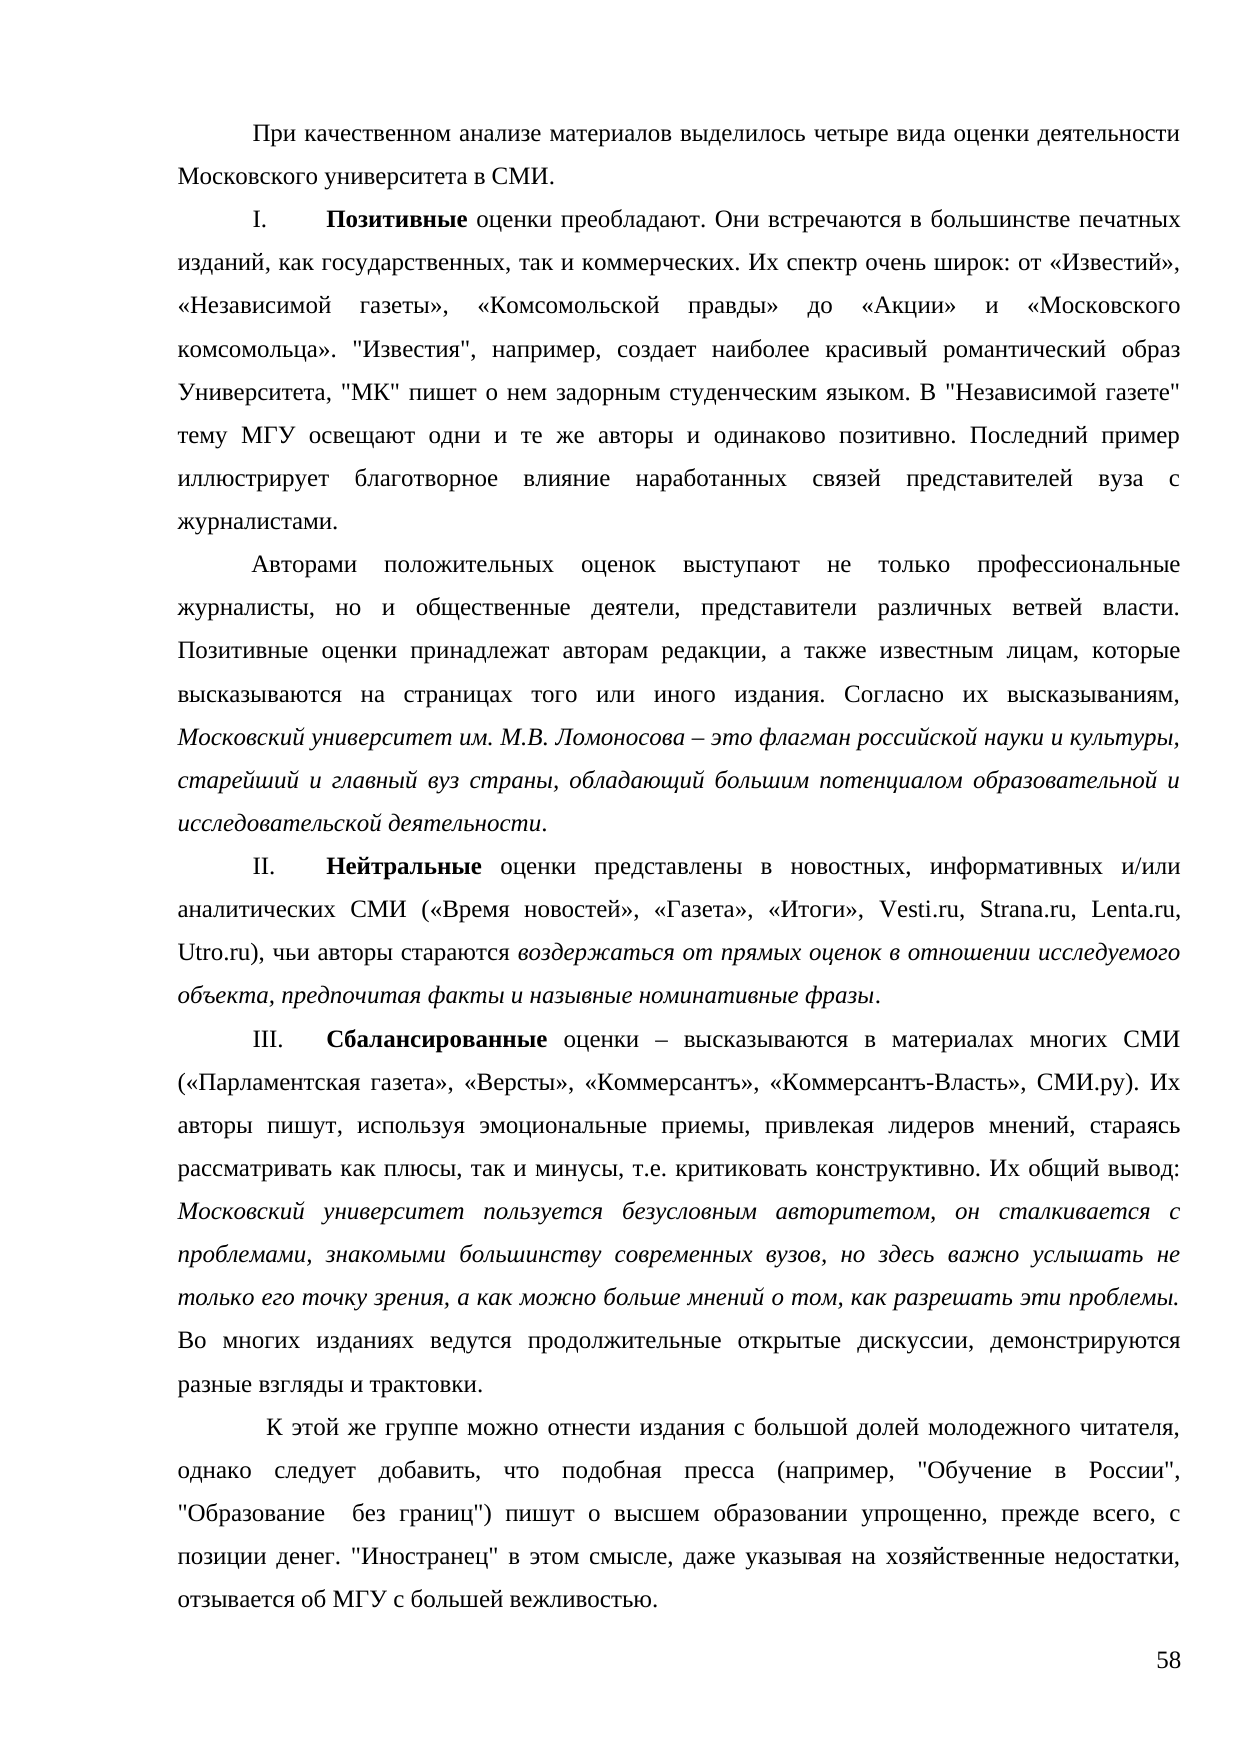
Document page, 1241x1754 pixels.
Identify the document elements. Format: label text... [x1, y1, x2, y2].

subtitle При качественном анализе материалов выделилось четыре вида оценки деятельности Московского университета в СМИ. [177, 118, 1181, 190]
subtitle Нейтральные оценки представлены в новостных, информативных и/или аналитических СМИ («Время новостей», «Газета», «Итоги», Vesti.ru, Strana.ru, Lenta.ru, Utro.ru), чьи авторы стараются воздержаться от прямых оценок в отношении исследуемого объекта, предпочитая факты и назывные номинативные фразы. [177, 851, 1181, 1009]
subtitle Авторами положительных оценок выступают не только профессиональные журналисты, но и общественные деятели, представители различных ветвей власти. Позитивные оценки принадлежат авторам редакции, а также известным лицам, которые высказываются на страницах того или иного издания. Согласно их высказываниям, Московский университет им. М.В. Ломоносова – это флагман российской науки и культуры, старейший и главный вуз страны, обладающий большим потенциалом образовательной и исследовательской деятельности. [177, 549, 1181, 837]
subtitle Позитивные оценки преобладают. Они встречаются в большинстве печатных изданий, как государственных, так и коммерческих. Их спектр очень широк: от «Известий», «Независимой газеты», «Комсомольской правды» до «Акции» и «Московского комсомольца». "Известия", например, создает наиболее красивый романтический образ Университета, "МК" пишет о нем задорным студенческим языком. В "Независимой газете" тему МГУ освещают одни и те же авторы и одинаково позитивно. Последний пример иллюстрирует благотворное влияние наработанных связей представителей вуза с журналистами. [177, 204, 1181, 535]
subtitle Сбалансированные оценки – высказываются в материалах многих СМИ («Парламентская газета», «Версты», «Коммерсантъ», «Коммерсантъ-Власть», СМИ.ру). Их авторы пишут, используя эмоциональные приемы, привлекая лидеров мнений, стараясь рассматривать как плюсы, так и минусы, т.е. критиковать конструктивно. Их общий вывод: Московский университет пользуется безусловным авторитетом, он сталкивается с проблемами, знакомыми большинству современных вузов, но здесь важно услышать не только его точку зрения, а как можно больше мнений о том, как разрешать эти проблемы. Во многих изданиях ведутся продолжительные открытые дискуссии, демонстрируются разные взгляды и трактовки. [177, 1024, 1181, 1397]
subtitle К этой же группе можно отнести издания с большой долей молодежного читателя, однако следует добавить, что подобная пресса (например, "Обучение в России", "Образование без границ") пишут о высшем образовании упрощенно, прежде всего, с позиции денег. "Иностранец" в этом смысле, даже указывая на хозяйственные недостатки, отзывается об МГУ с большей вежливостью. [177, 1412, 1181, 1613]
